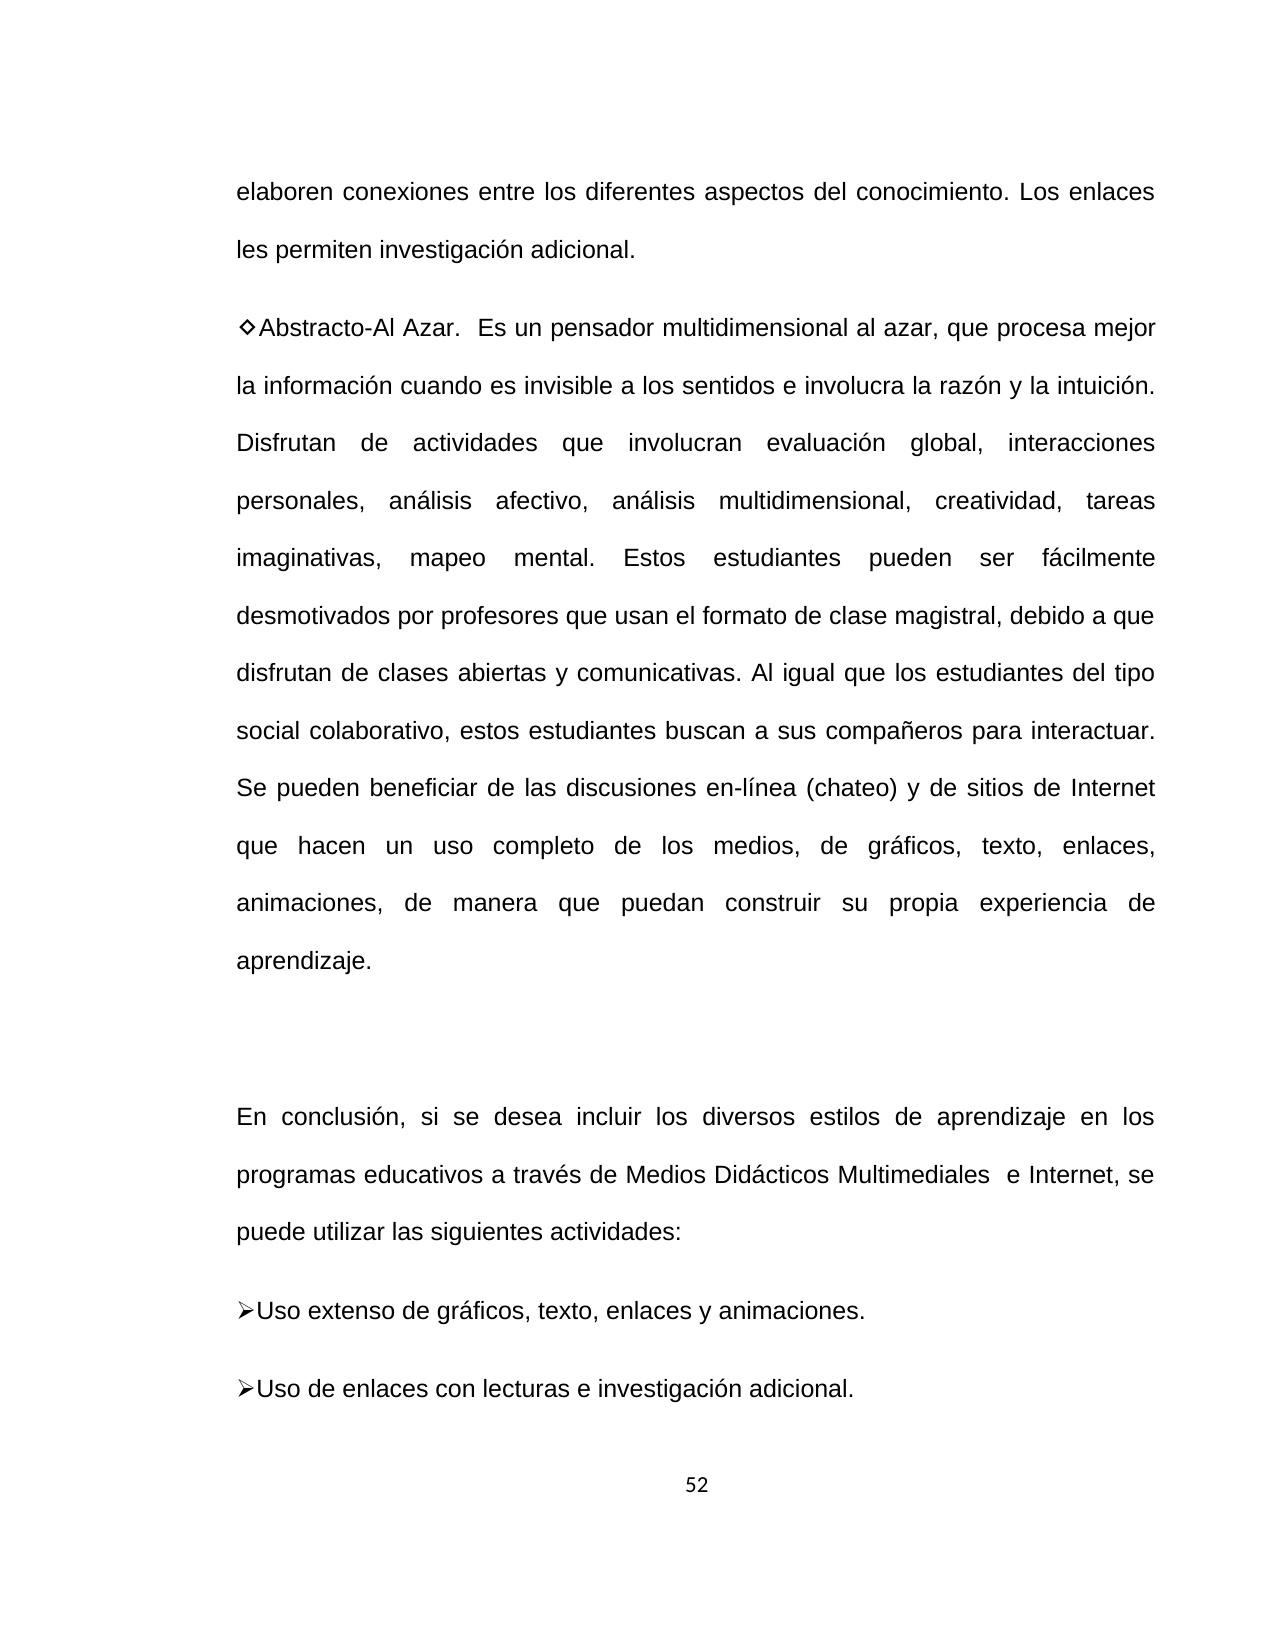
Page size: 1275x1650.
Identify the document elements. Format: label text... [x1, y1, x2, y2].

text En conclusión, si se desea incluir los diversos estilos de aprendizaje en los programas educativos a través de Medios Didácticos Multimediales e Internet, se puede utilizar las siguientes actividades: [236, 1102, 1157, 1246]
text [236, 177, 1157, 263]
text Uso extenso de gráficos, texto, enlaces y animaciones. [236, 1296, 1157, 1324]
text Abstracto-Al Azar. Es un pensador multidimensional al azar, que procesa mejor la información cuando es invisible a los sentidos e involucra la razón y la intuición. Disfrutan de actividades que involucran evaluación global, interacciones personales, análisis afectivo, análisis multidimensional, creatividad, tareas imaginativas, mapeo mental. Estos estudiantes pueden ser fácilmente desmotivados por profesores que usan el formato de clase magistral, debido a que disfrutan de clases abiertas y comunicativas. Al igual que los estudiantes del tipo social colaborativo, estos estudiantes buscan a sus compañeros para interactuar. Se pueden beneficiar de las discusiones en-línea (chateo) y de sitios de Internet que hacen un uso completo de los medios, de gráficos, texto, enlaces, animaciones, de manera que puedan construir su propia experiencia de aprendizaje. [236, 313, 1157, 974]
text Uso de enlaces con lecturas e investigación adicional. [236, 1374, 1157, 1403]
